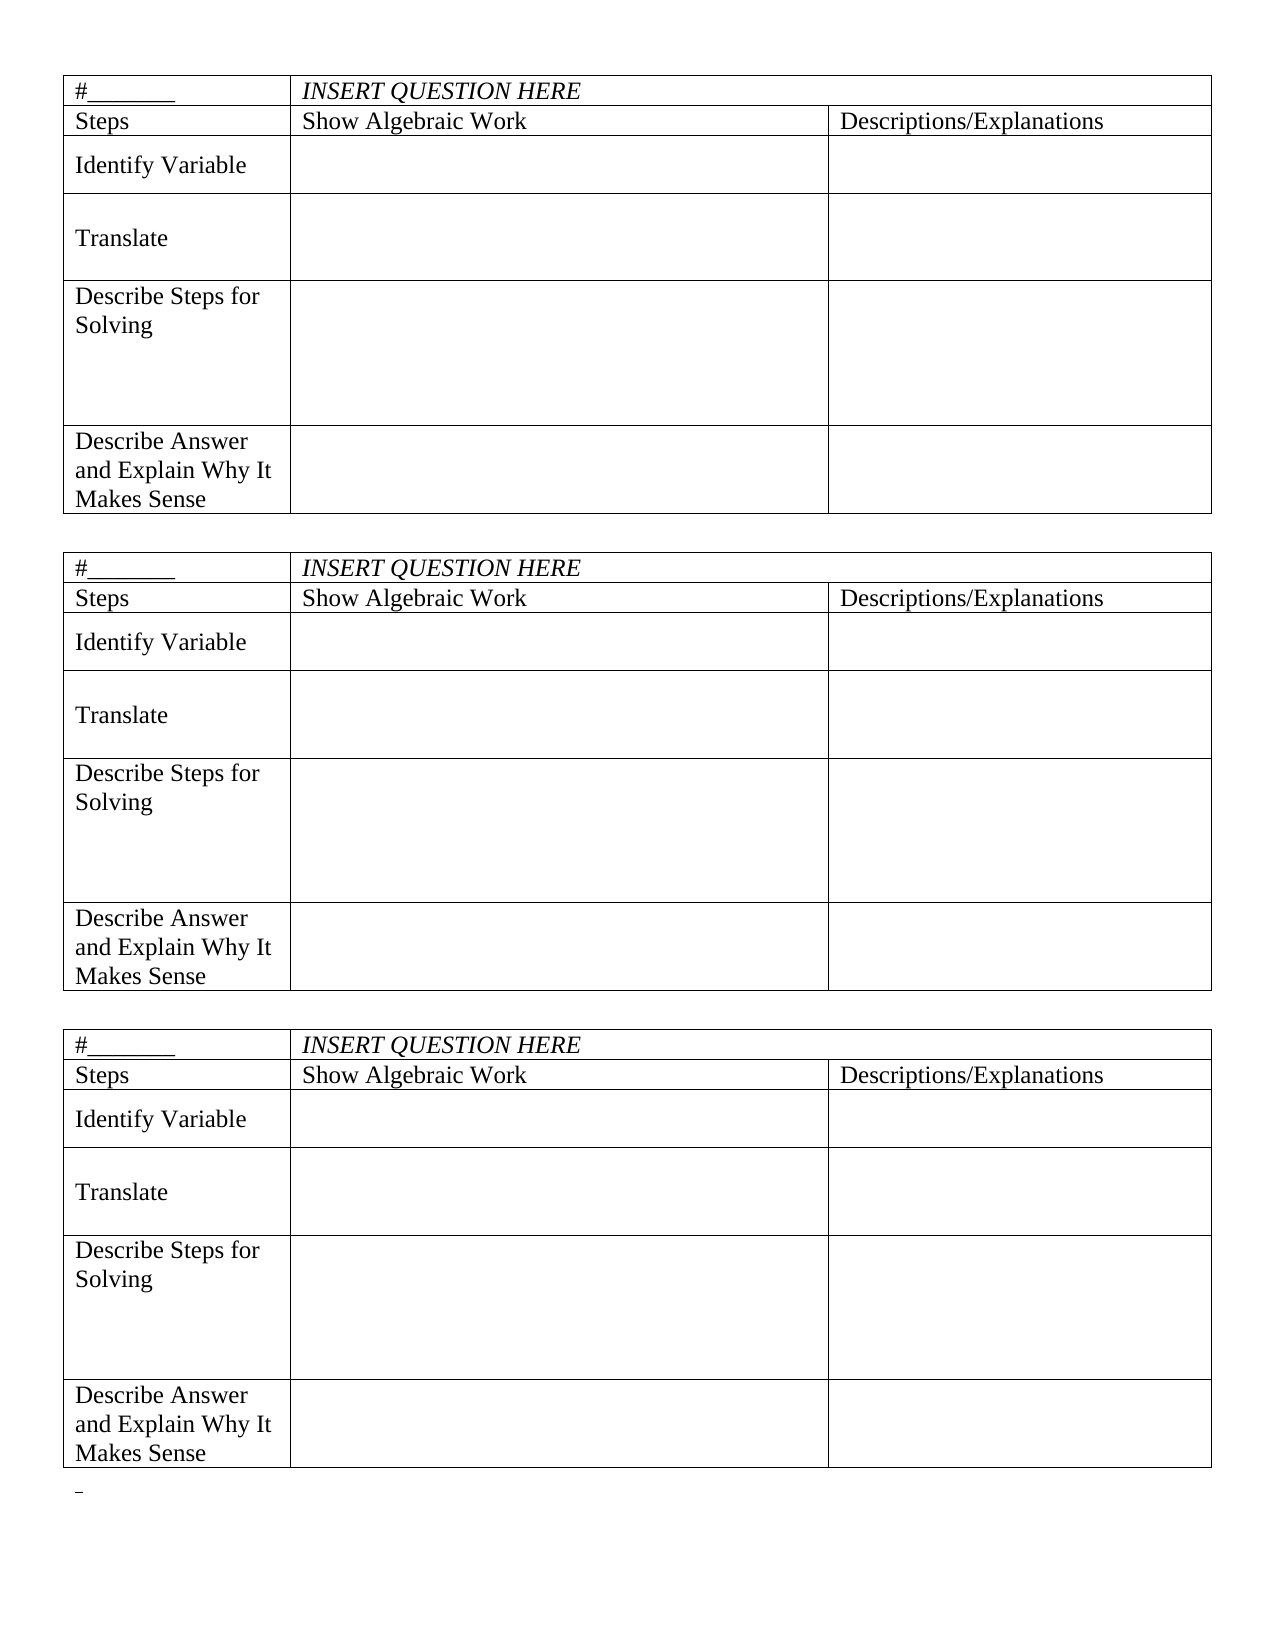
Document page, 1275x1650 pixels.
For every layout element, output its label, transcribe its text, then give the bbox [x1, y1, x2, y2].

table_cell Describe Answer and Explain Why It Makes Sense [64, 1380, 290, 1467]
table_cell [291, 1236, 828, 1379]
table_cell Translate [64, 671, 290, 757]
table_cell [291, 1148, 828, 1234]
table_cell Steps [64, 583, 290, 612]
table_header INSERT QUESTION HERE [291, 76, 1211, 105]
table_cell Show Algebraic Work [291, 1060, 828, 1089]
table_header #_______ [64, 76, 290, 105]
table_cell Identify Variable [64, 136, 290, 193]
table_cell Translate [64, 1148, 290, 1234]
table_cell [291, 426, 828, 512]
table_cell [829, 1236, 1211, 1379]
table_cell Translate [64, 194, 290, 280]
table_cell [291, 613, 828, 670]
table_cell Describe Steps for Solving [64, 759, 290, 902]
table_cell [291, 759, 828, 902]
table_cell [829, 903, 1211, 989]
table_cell Steps [64, 1060, 290, 1089]
table_cell [291, 903, 828, 989]
table_cell Describe Answer and Explain Why It Makes Sense [64, 903, 290, 989]
table_cell [291, 1380, 828, 1467]
table_cell Describe Steps for Solving [64, 1236, 290, 1379]
table_cell [291, 136, 828, 193]
table_cell [829, 426, 1211, 512]
table_cell Describe Steps for Solving [64, 281, 290, 425]
table_cell Descriptions/Explanations [829, 106, 1211, 134]
table_cell Descriptions/Explanations [829, 1060, 1211, 1089]
table_header #_______ [64, 553, 290, 582]
table_header #_______ [64, 1030, 290, 1059]
table_header INSERT QUESTION HERE [291, 1030, 1211, 1059]
table_cell Descriptions/Explanations [829, 583, 1211, 612]
table_cell [829, 671, 1211, 757]
table_cell [829, 759, 1211, 902]
table_cell [829, 136, 1211, 193]
table_cell Identify Variable [64, 613, 290, 670]
table_cell [829, 281, 1211, 425]
table_cell [829, 1380, 1211, 1467]
table_cell Show Algebraic Work [291, 583, 828, 612]
table_cell Show Algebraic Work [291, 106, 828, 134]
table_cell Steps [64, 106, 290, 134]
table_cell [829, 1148, 1211, 1234]
table_cell [291, 281, 828, 425]
table_cell [291, 1090, 828, 1147]
table_cell [291, 194, 828, 280]
table_cell [829, 194, 1211, 280]
table_cell [291, 671, 828, 757]
table_cell Identify Variable [64, 1090, 290, 1147]
table_cell [829, 1090, 1211, 1147]
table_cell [64, 426, 290, 512]
table_cell [829, 613, 1211, 670]
table_header INSERT QUESTION HERE [291, 553, 1211, 582]
